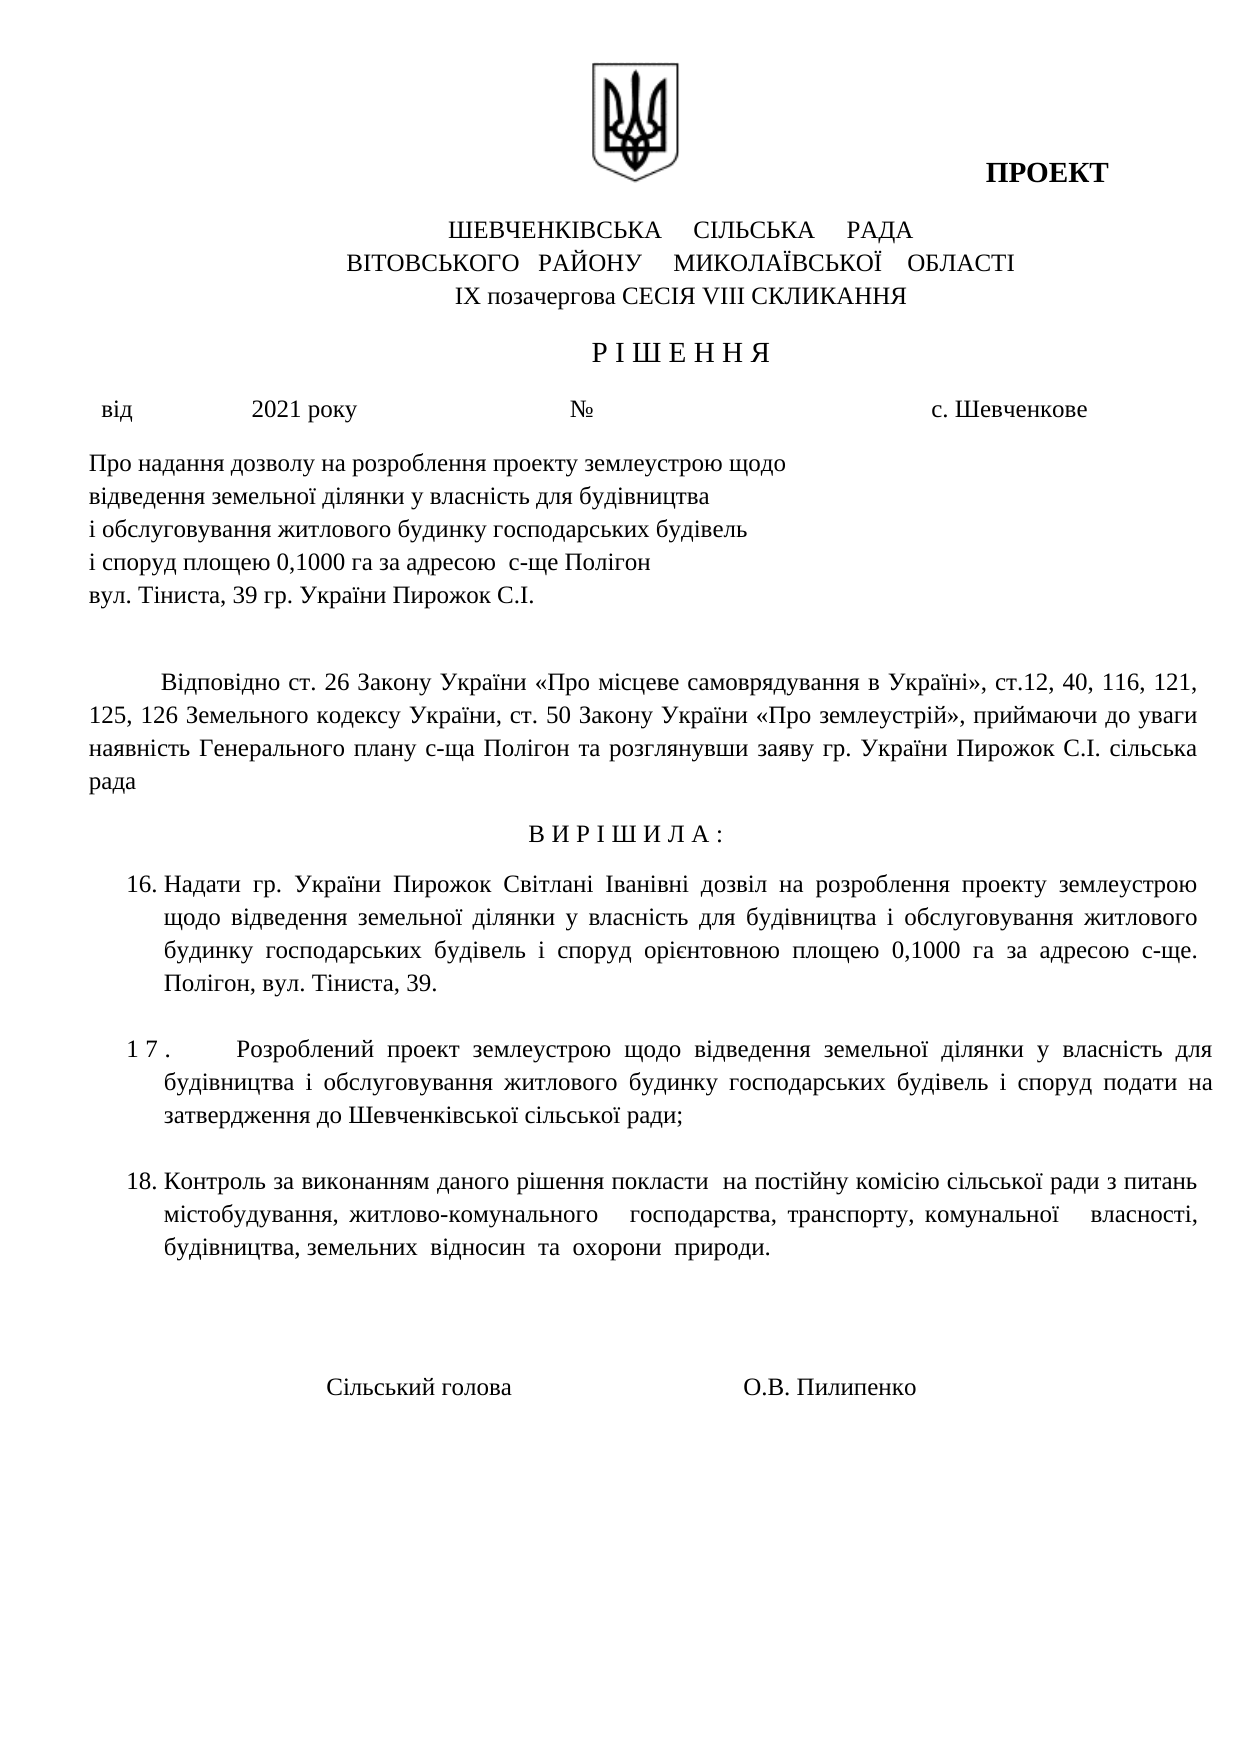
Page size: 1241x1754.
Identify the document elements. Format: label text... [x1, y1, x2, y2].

text Відповідно ст. 26 Закону України «Про місцеве самоврядування в Україні», ст.12, 40, 116, 121, 125, 126 Земельного кодексу України, ст. 50 Закону України «Про землеустрій», приймаючи до уваги наявність Генерального плану с-ща Полігон та розглянувши заяву гр. України Пирожок С.І. сільська рада [89, 667, 1198, 795]
text ВИРІШИЛА: [148, 820, 1214, 848]
text відведення земельної ділянки у власність для будівництва [89, 481, 1198, 510]
list Розроблений проект землеустрою щодо відведення земельної ділянки у власність для будівництва і обслуговування житлового будинку господарських будівель і споруд подати на затвердження до Шевченківської сільської ради; [126, 1034, 1214, 1129]
text Р І Ш Е Н Н Я [148, 335, 1214, 368]
text від 2021 року № с. Шевченкове [89, 394, 1214, 423]
text вул. Тіниста, 39 гр. України Пирожок С.І. [89, 580, 1198, 609]
text Про надання дозволу на розроблення проекту землеустрою щодо [89, 448, 1198, 477]
text і обслуговування житлового будинку господарських будівель [89, 514, 1198, 543]
text і споруд площею 0,1000 га за адресою с-ще Полігон [89, 547, 1198, 576]
text ШЕВЧЕНКІВСЬКА СІЛЬСЬКА РАДА ВІТОВСЬКОГО РАЙОНУ МИКОЛАЇВСЬКОЇ ОБЛАСТІ IX позачергова СЕСІЯ VІІІ СКЛИКАННЯ [148, 215, 1214, 310]
list Надати гр. України Пирожок Світлані Іванівні дозвіл на розроблення проекту землеустрою щодо відведення земельної ділянки у власність для будівництва і обслуговування житлового будинку господарських будівель і споруд орієнтовною площею 0,1000 га за адресою с-ще. Полігон, вул. Тіниста, 39. [126, 869, 1198, 997]
list Контроль за виконанням даного рішення покласти на постійну комісію сільської ради з питань містобудування, житлово-комунального господарства, транспорту, комунальної власності, будівництва, земельних відносин та охорони природи. [126, 1166, 1198, 1261]
text ПРОЕКТ [89, 62, 1214, 189]
picture [591, 62, 680, 183]
text Сільський голова О.В. Пилипенко [89, 1372, 1214, 1401]
